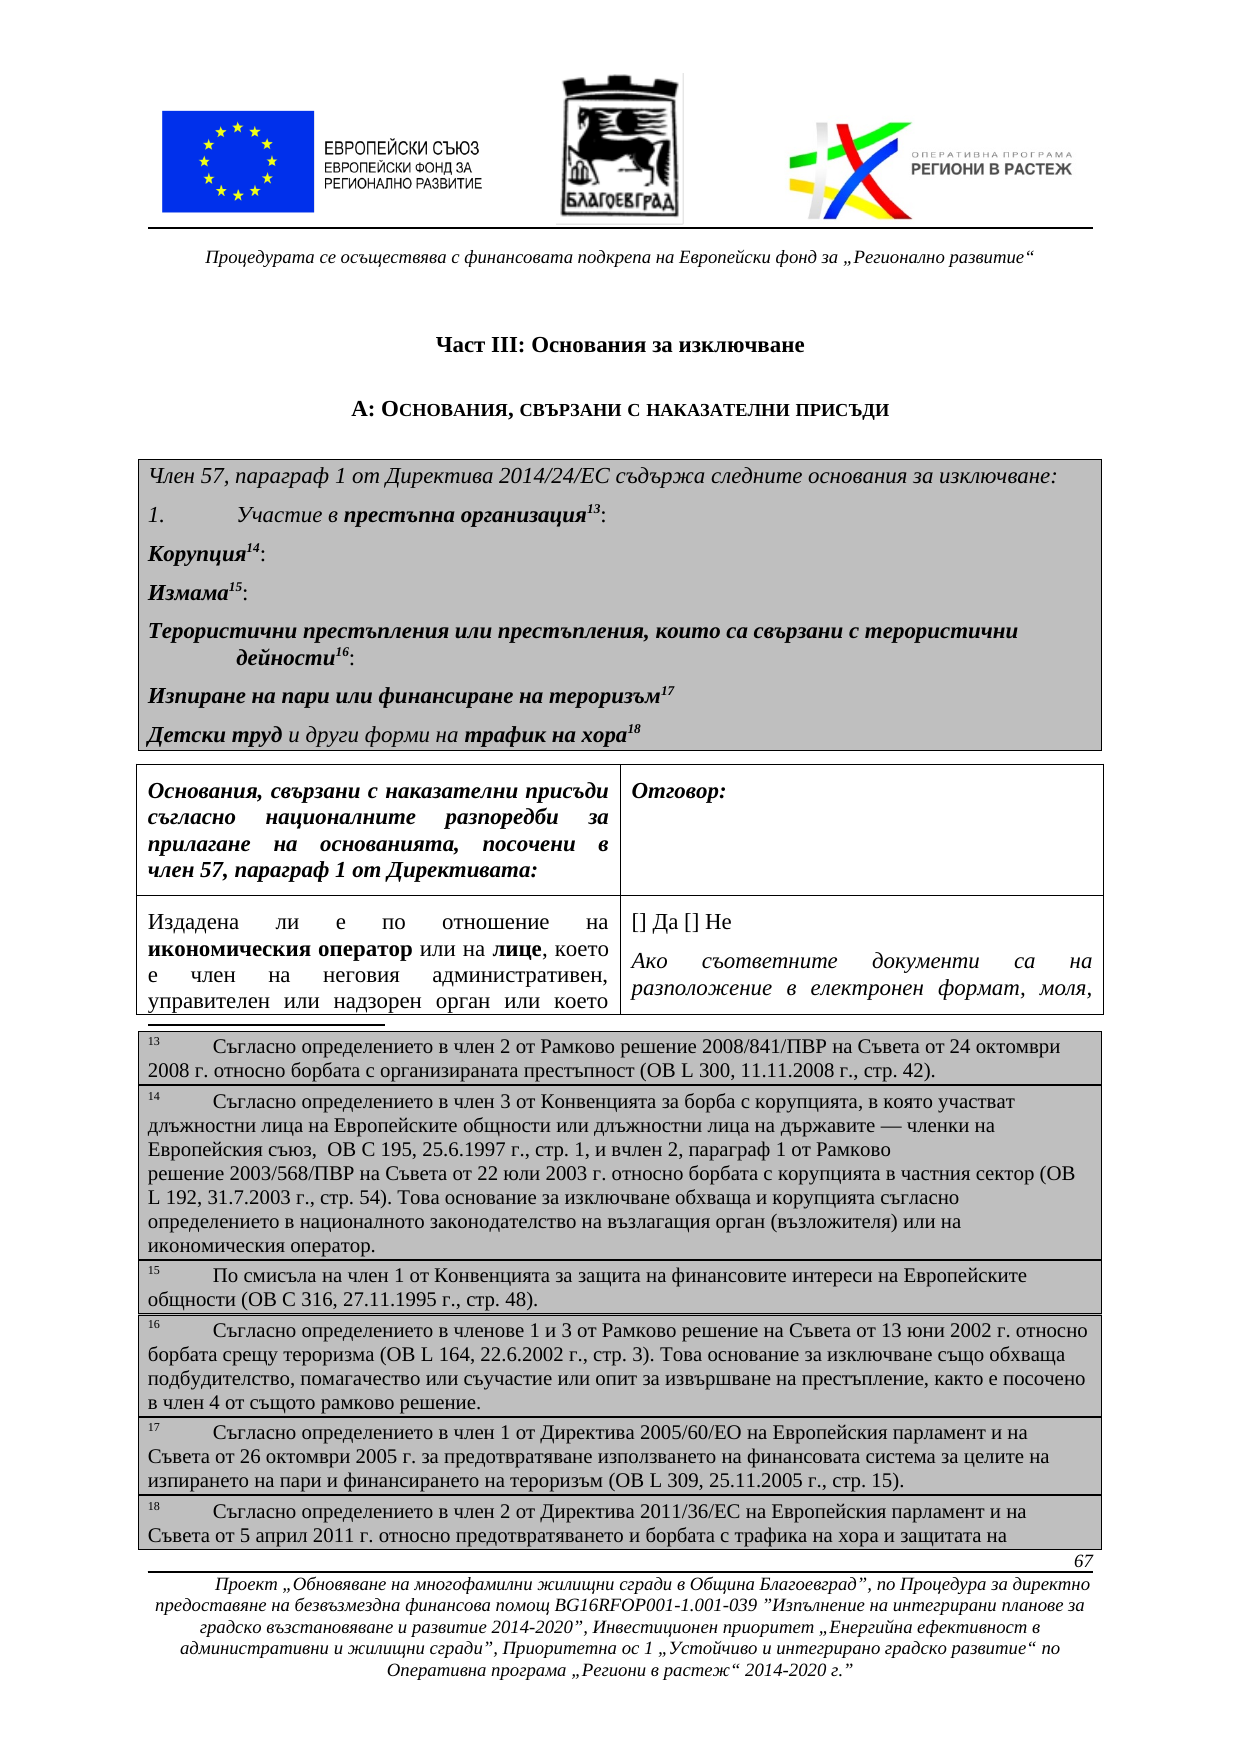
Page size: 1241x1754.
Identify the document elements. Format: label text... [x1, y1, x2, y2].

text Измама: [139, 575, 1101, 605]
text Терористични престъпления или престъпления, които са свързани с терористични дейности: [139, 614, 1101, 670]
text Детски труд и други форми на трафик на хора [139, 718, 1101, 750]
text Член 57, параграф 1 от Директива 2014/24/ЕС съдържа следните основания за изключване: [139, 460, 1101, 488]
table_header Основания, свързани с наказателни присъди съгласно националните разпоредби за прилагане на основанията, посочени в член 57, параграф 1 от Директивата: [137, 765, 620, 895]
list Участие в престъпна организация: [139, 498, 1101, 527]
text Част III: Основания за изключване [148, 331, 1093, 357]
picture [774, 115, 1093, 226]
text Корупция: [139, 537, 1101, 566]
picture [556, 73, 685, 226]
text Изпиране на пари или финансиране на тероризъм [139, 679, 1101, 709]
table_cell [] Да [] Не Ако съответните документи са на разположение в електронен формат, моля, посочете: (уеб адрес, орган или служба, издаващи документа, точно позоваване на документа): [……][……][……][……] [621, 896, 1103, 1014]
text А: Основания, свързани с наказателни присъди [148, 395, 1093, 421]
picture [147, 99, 510, 226]
table_header Отговор: [621, 765, 1103, 895]
table_cell Издадена ли е по отношение на икономическия оператор или на лице, което е член на неговия административен, управителен или надзорен орган или което има правомощия да го представлява, да взема решения или да упражнява контрол в рамките на тези органи, окончателна присъда във връзка с едно от изброените по-горе основания, която е произнесена най-много преди пет години, или съгласно която продължава да се прилага период на изключване, пряко определен в присъдата? [137, 896, 620, 1014]
